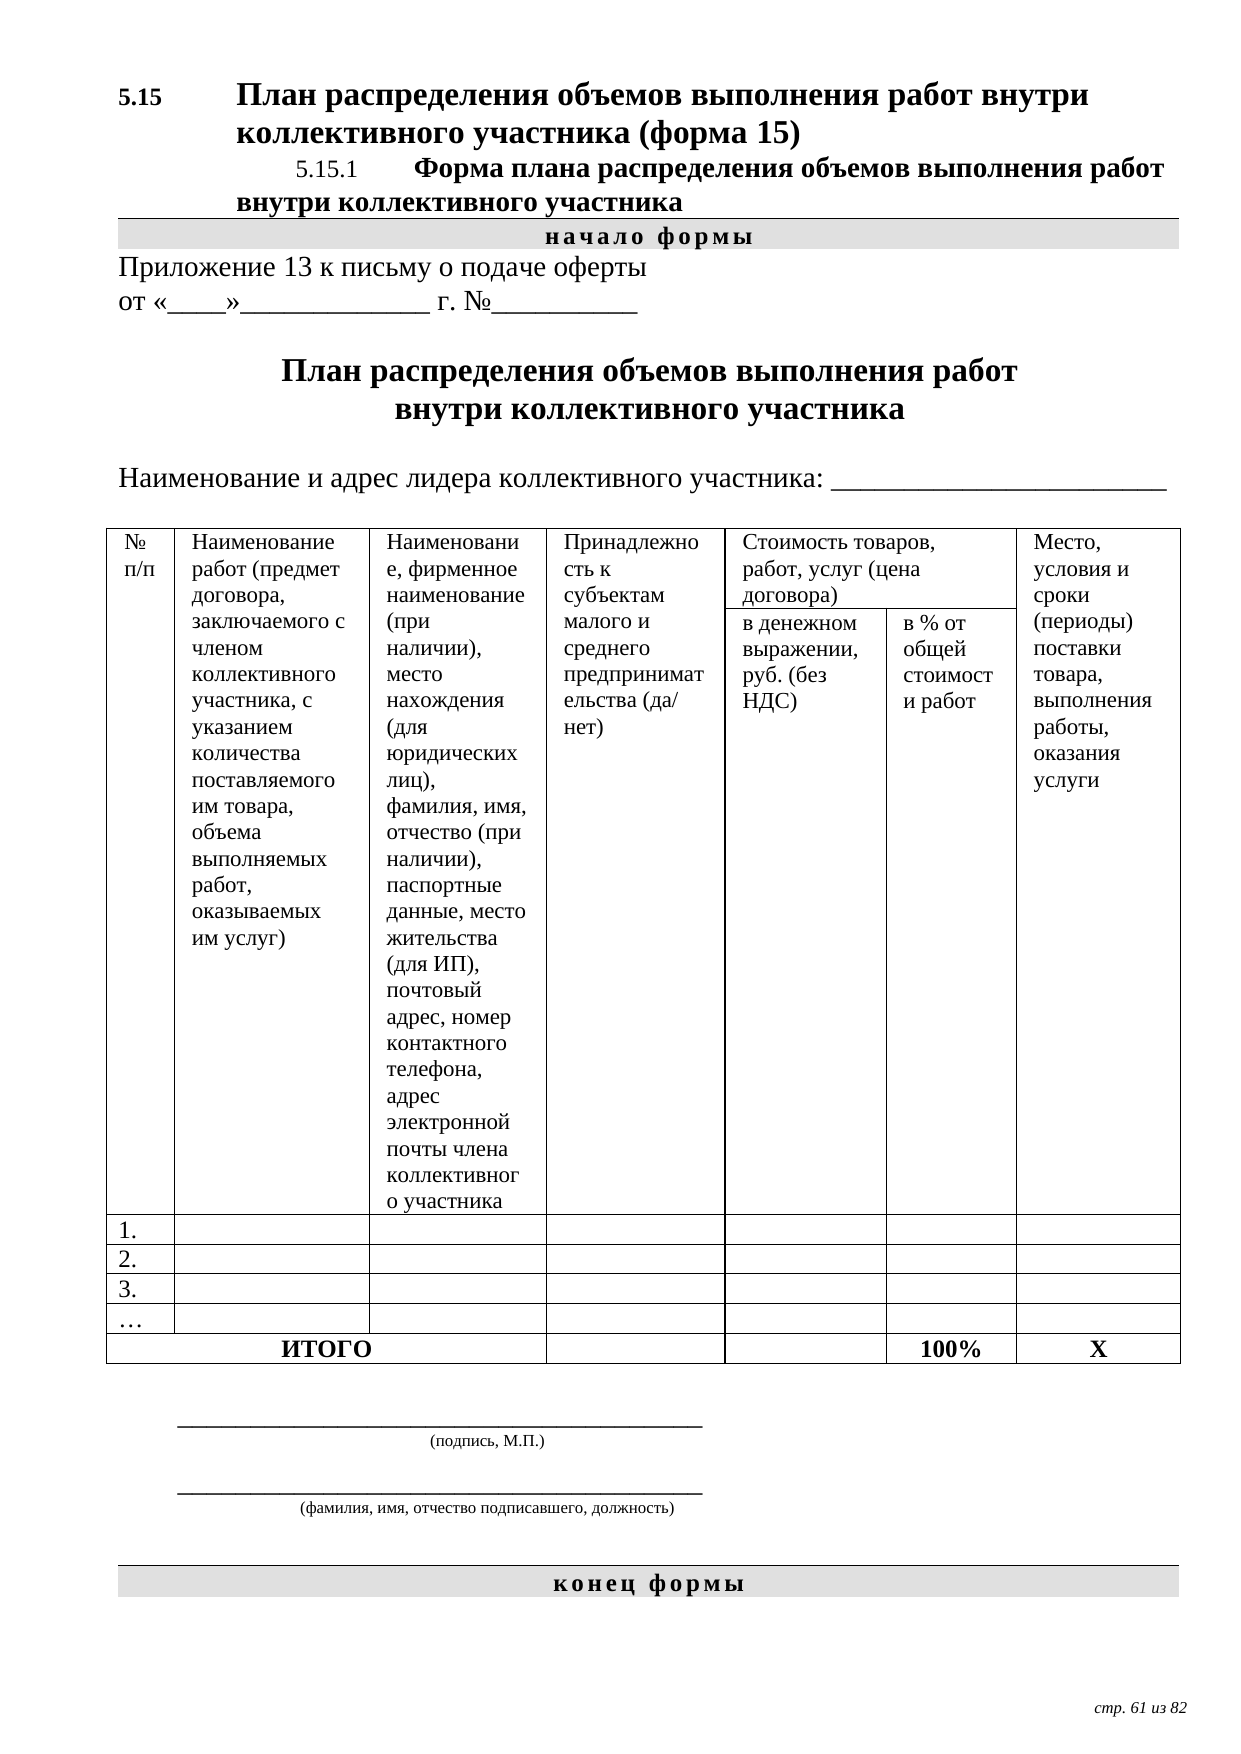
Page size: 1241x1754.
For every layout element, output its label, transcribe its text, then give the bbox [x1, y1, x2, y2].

text (фамилия, имя, отчество подписавшего, должность) [118, 1498, 797, 1531]
table_header Наименование работ (предмет договора, заключаемого с членом коллективного участника, с указанием количества поставляемого им товара, объема выполняемых работ, оказываемых им услуг) [175, 529, 369, 1214]
text Приложение 13 к письму о подаче оферты от «____»_____________ г. №__________ [118, 249, 1181, 317]
table_cell Х [1017, 1334, 1180, 1363]
table_cell [547, 1245, 724, 1273]
table_header Принадлежность к субъектам малого и среднего предпринимательства (да/ нет) [547, 529, 724, 1214]
table_cell [547, 1215, 724, 1243]
table_cell [175, 1215, 369, 1243]
text ____________________________________ [118, 1464, 1181, 1498]
table_cell [726, 1334, 886, 1363]
table_cell [107, 1274, 174, 1303]
text ____________________________________ [118, 1397, 1181, 1431]
table_cell … [107, 1304, 174, 1333]
table_cell [370, 1304, 546, 1333]
table_cell [547, 1304, 724, 1333]
table_cell [1017, 1274, 1180, 1303]
table_cell [1017, 1215, 1180, 1243]
table_header Стоимость товаров, работ, услуг (цена договора) [726, 529, 1016, 607]
text конец формы [118, 1566, 1179, 1597]
table_cell [370, 1274, 546, 1303]
table_cell 100% [887, 1334, 1016, 1363]
table_cell [726, 1274, 886, 1303]
table_cell [547, 1274, 724, 1303]
table_header Место, условия и сроки (периоды) поставки товара, выполнения работы, оказания услуги [1017, 529, 1180, 1214]
table_cell [726, 1304, 886, 1333]
table_cell [887, 1274, 1016, 1303]
subtitle План распределения объемов выполнения работ внутри коллективного участника (форма 15) [118, 74, 1181, 151]
table_cell [726, 1215, 886, 1243]
table_cell в % от общей стоимости работ [887, 609, 1016, 1214]
text начало формы [118, 219, 1179, 249]
table_cell [887, 1304, 1016, 1333]
table_cell [370, 1245, 546, 1273]
table_cell [175, 1304, 369, 1333]
table_cell [175, 1245, 369, 1273]
table_cell [107, 1245, 174, 1273]
text (подпись, М.П.) [118, 1431, 797, 1464]
table_cell [1017, 1245, 1180, 1273]
table_cell [1017, 1304, 1180, 1333]
table_cell ИТОГО [107, 1334, 546, 1363]
table_cell [547, 1334, 724, 1363]
table_cell в денежном выражении, руб. (без НДС) [726, 609, 886, 1214]
text Наименование и адрес лидера коллективного участника: _______________________ [118, 460, 1181, 494]
table_cell [107, 1215, 174, 1243]
text План распределения объемов выполнения работ внутри коллективного участника [118, 350, 1181, 427]
table_cell [370, 1215, 546, 1243]
table_cell [887, 1245, 1016, 1273]
table_cell [726, 1245, 886, 1273]
table_cell [887, 1215, 1016, 1243]
table_header Наименование, фирменное наименование (при наличии), место нахождения (для юридических лиц), фамилия, имя, отчество (при наличии), паспортные данные, место жительства (для ИП), почтовый адрес, номер контактного телефона, адрес электронной почты члена коллективного участника [370, 529, 546, 1214]
text Форма плана распределения объемов выполнения работ внутри коллективного участника [236, 151, 1181, 218]
table_cell [175, 1274, 369, 1303]
table_header № п/п [107, 529, 174, 1214]
